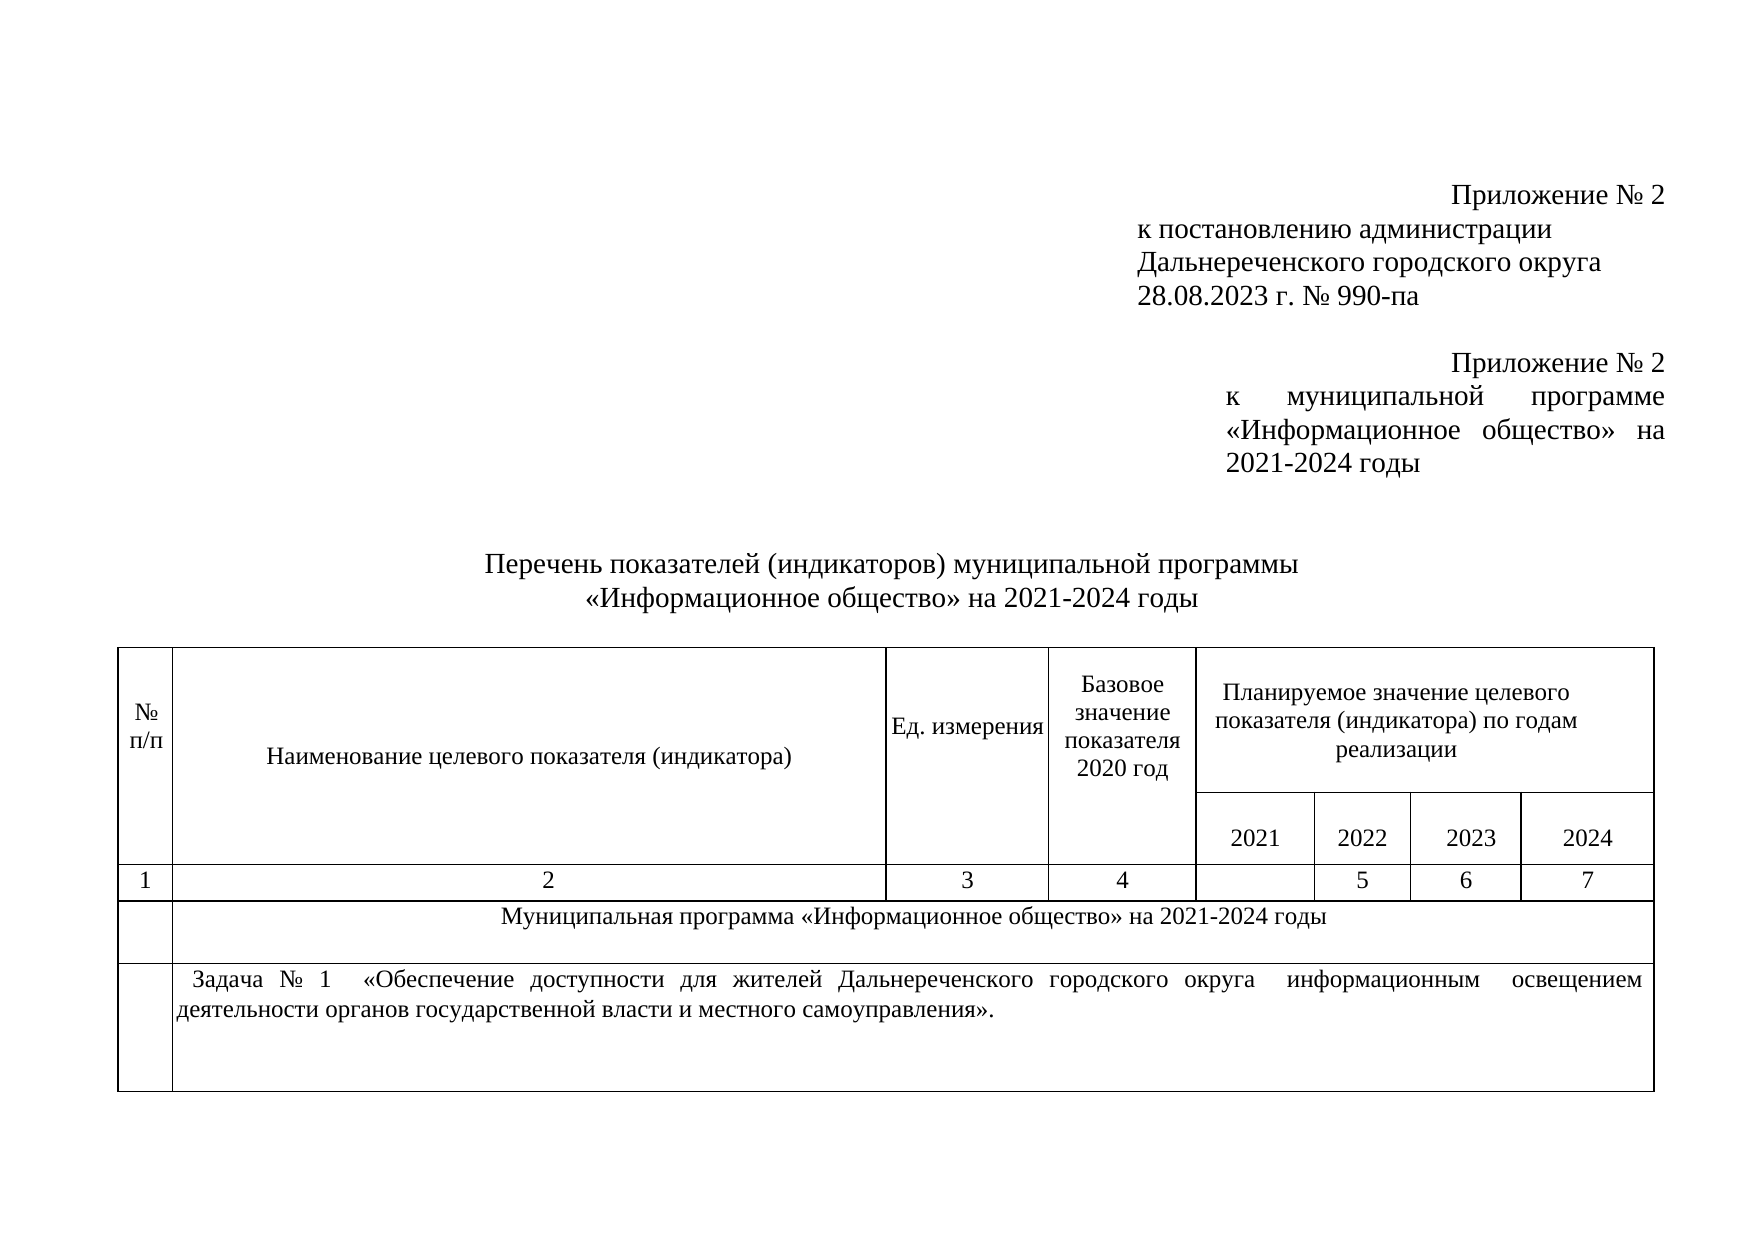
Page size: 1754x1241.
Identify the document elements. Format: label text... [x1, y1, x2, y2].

table_cell [119, 931, 172, 963]
table_cell 2023 [1411, 793, 1520, 863]
table_cell 5 [1315, 865, 1410, 900]
text Дальнереченского городского округа [1137, 244, 1665, 278]
table_cell [119, 1001, 172, 1091]
table_cell 2024 [1522, 793, 1653, 863]
text к постановлению администрации [1137, 211, 1665, 244]
text Приложение № 2 [1226, 345, 1665, 378]
text Перечень показателей (индикаторов) муниципальной программы [118, 546, 1665, 580]
table_header Планируемое значение целевого показателя (индикатора) по годам реализации [1197, 648, 1653, 792]
table_cell 6 [1411, 865, 1520, 900]
table_header № п/п [119, 648, 172, 863]
table_header Базовое значение показателя 2020 год [1049, 648, 1195, 863]
table_cell [119, 902, 172, 931]
table_cell 2022 [1315, 793, 1410, 863]
table_cell 2021 [1197, 793, 1314, 863]
table_cell Муниципальная программа «Информационное общество» на 2021-2024 годы [173, 902, 1653, 963]
table_cell 4 [1049, 865, 1195, 900]
table_cell 3 [887, 865, 1048, 900]
text Приложение № 2 [723, 177, 1665, 211]
text 28.08.2023 г. № 990-па [1137, 278, 1665, 311]
text к муниципальной программе «Информационное общество» на 2021-2024 годы [1226, 378, 1665, 479]
text «Информационное общество» на 2021-2024 годы [118, 580, 1665, 613]
table_cell 7 [1522, 865, 1653, 900]
table_cell 2 [173, 865, 885, 900]
table_header Наименование целевого показателя (индикатора) [173, 648, 885, 863]
table_cell [1197, 865, 1314, 900]
table_cell [119, 964, 172, 1001]
table_cell 1 [119, 865, 172, 900]
table_header Ед. измерения [887, 648, 1048, 863]
table_cell Задача № 1 «Обеспечение доступности для жителей Дальнереченского городского округа информационным освещением деятельности органов государственной власти и местного самоуправления». [173, 964, 1653, 1091]
